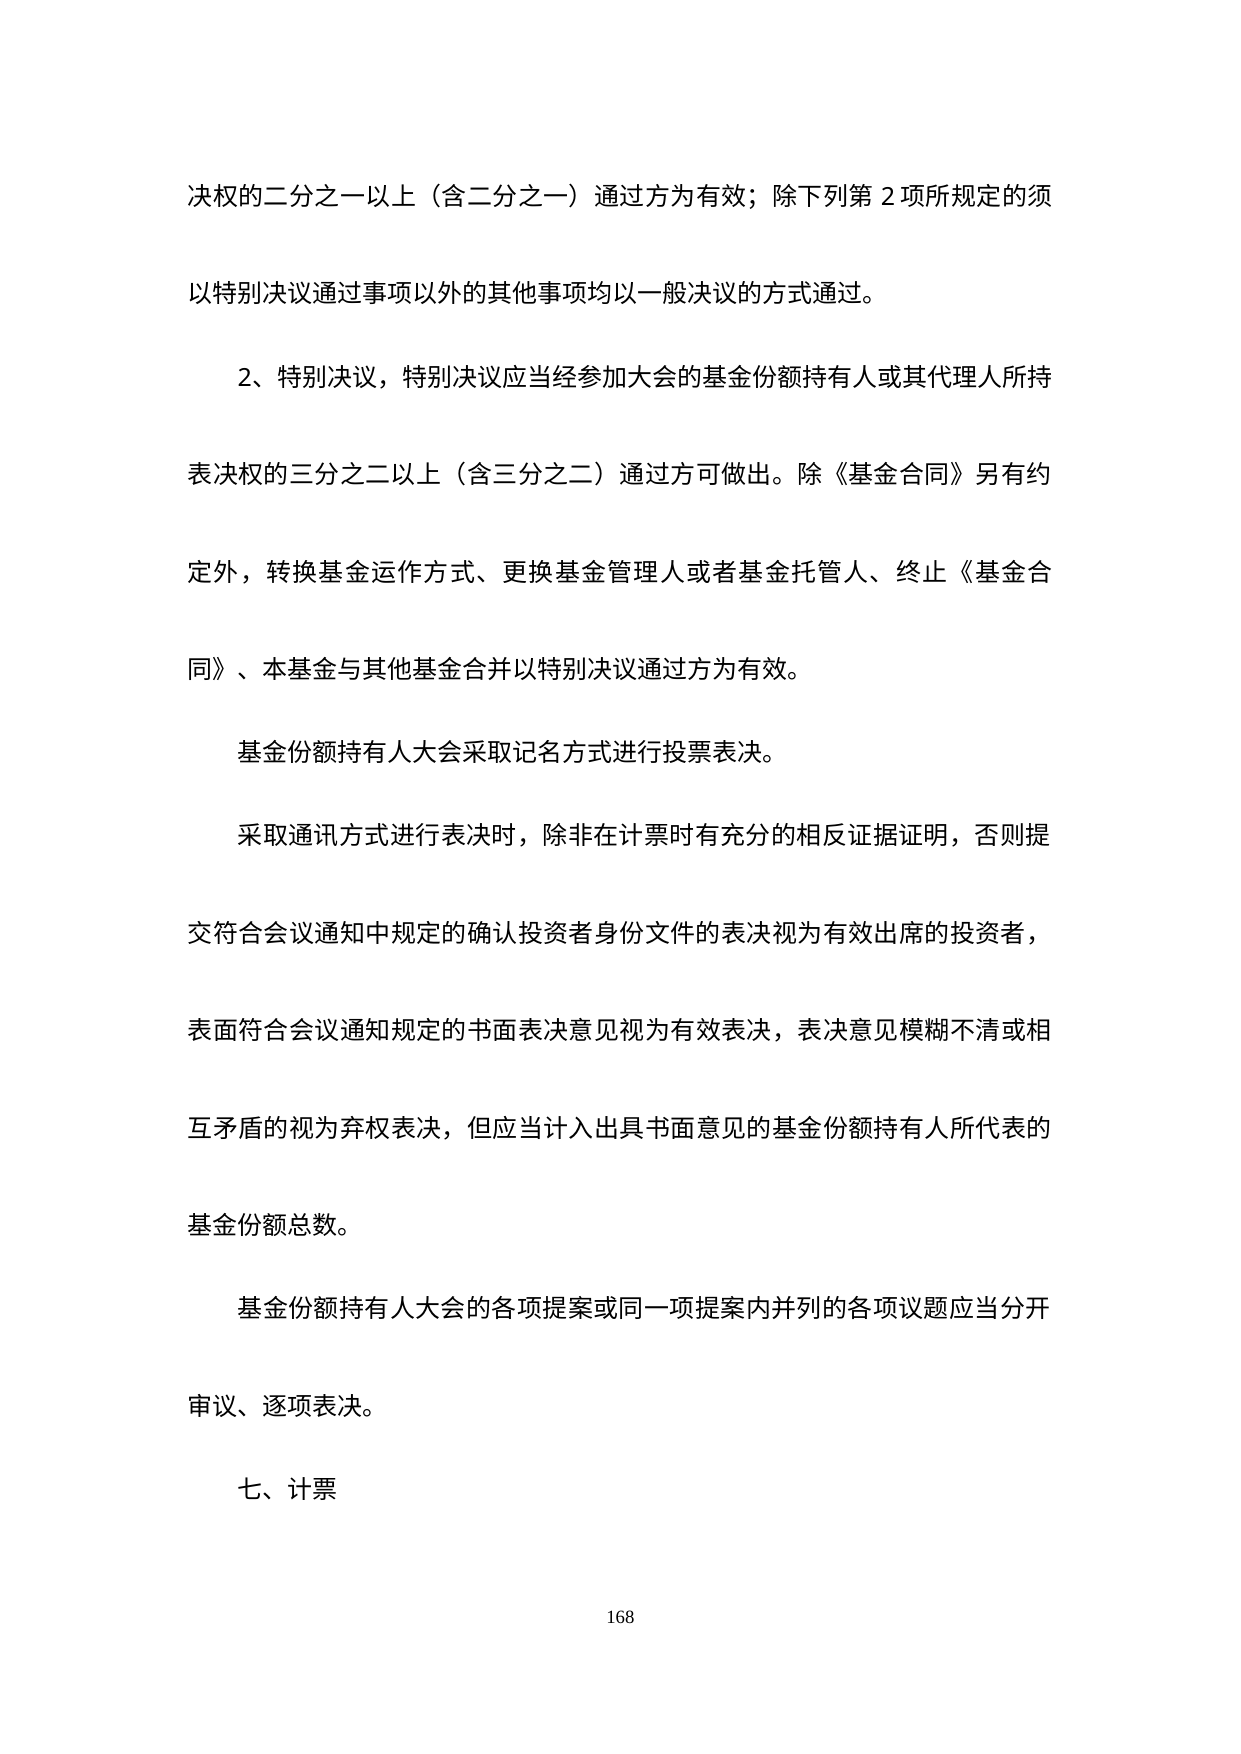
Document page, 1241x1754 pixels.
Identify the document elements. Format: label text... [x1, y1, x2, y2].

text 2、特别决议，特别决议应当经参加大会的基金份额持有人或其代理人所持表决权的三分之二以上（含三分之二）通过方可做出。除《基金合同》另有约定外，转换基金运作方式、更换基金管理人或者基金托管人、终止《基金合同》、本基金与其他基金合并以特别决议通过方为有效。 [187, 343, 1053, 700]
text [187, 162, 1053, 324]
text 七、计票 [187, 1455, 1053, 1520]
text 基金份额持有人大会采取记名方式进行投票表决。 [187, 718, 1053, 783]
text 基金份额持有人大会的各项提案或同一项提案内并列的各项议题应当分开审议、逐项表决。 [187, 1274, 1053, 1437]
text 采取通讯方式进行表决时，除非在计票时有充分的相反证据证明，否则提交符合会议通知中规定的确认投资者身份文件的表决视为有效出席的投资者，表面符合会议通知规定的书面表决意见视为有效表决，表决意见模糊不清或相互矛盾的视为弃权表决，但应当计入出具书面意见的基金份额持有人所代表的基金份额总数。 [187, 801, 1053, 1256]
